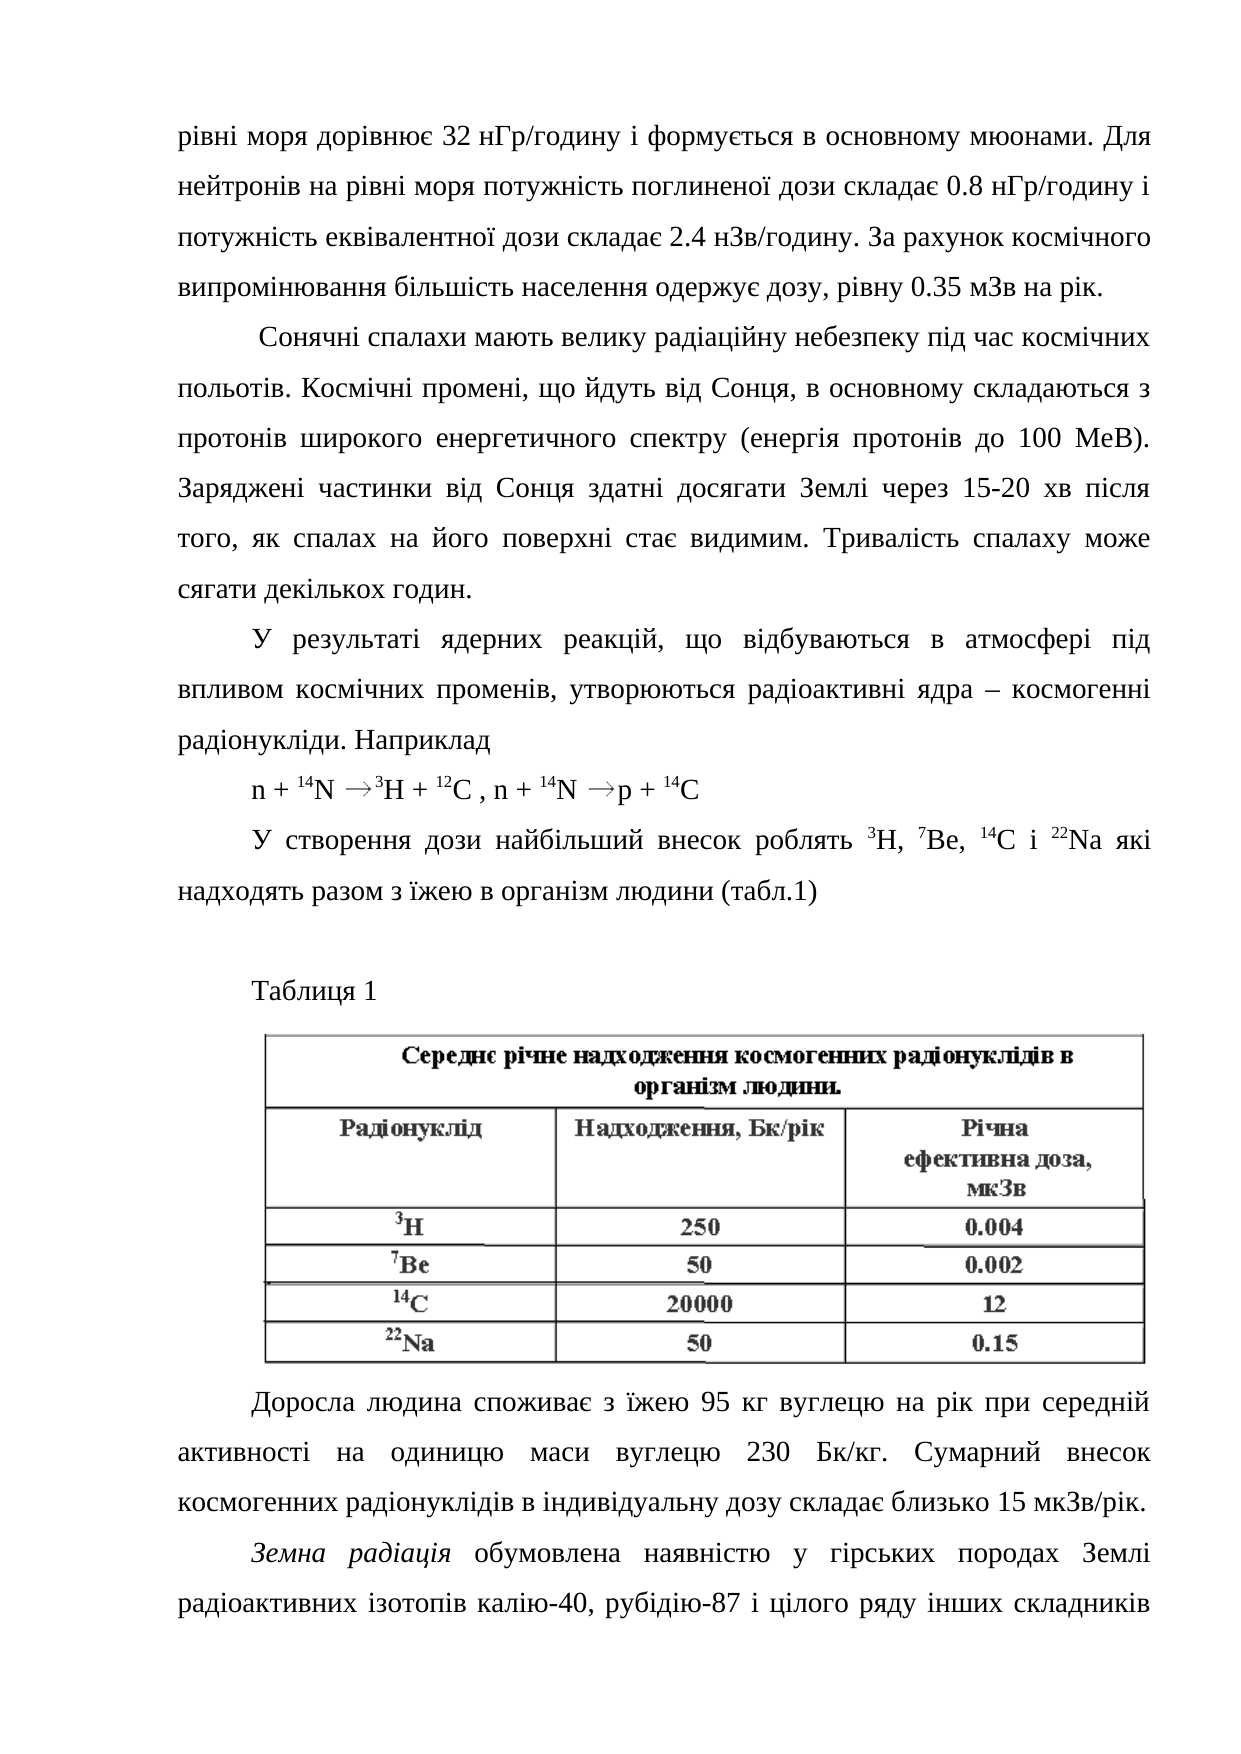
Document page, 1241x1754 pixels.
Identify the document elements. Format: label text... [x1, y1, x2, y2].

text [177, 1535, 1152, 1619]
text Сонячні спалахи мають велику радіаційну небезпеку під час космічних польотів. Космічні промені, що йдуть від Сонця, в основному складаються з протонів широкого енергетичного спектру (енергія протонів до 100 МеВ). Заряджені частинки від Сонця здатні досягати Землі через 15-20 хв після того, як спалах на його поверхні стає видимим. Тривалість спалаху може сягати декількох годин. [177, 319, 1152, 604]
picture [341, 772, 375, 800]
text n + 14N 3H + 12C , n + 14N p + 14C [177, 772, 1152, 806]
text У результаті ядерних реакцій, що відбуваються в атмосфері під впливом космічних променів, утворюються радіоактивні ядра – космогенні радіонукліди. Наприклад [177, 621, 1152, 755]
text У створення дози найбільший внесок роблять 3H, 7Be, 14C і 22Na які надходять разом з їжею в організм людини (табл.1) [177, 822, 1152, 906]
text Доросла людина споживає з їжею 95 кг вуглецю на рік при середній активності на одиницю маси вуглецю 230 Бк/кг. Сумарний внесок космогенних радіонуклідів в індивідуальну дозу складає близько 15 мкЗв/рік. [177, 1384, 1152, 1518]
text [177, 118, 1152, 303]
picture [584, 772, 618, 800]
picture [251, 1023, 1158, 1371]
text Таблиця 1 [177, 973, 1152, 1007]
